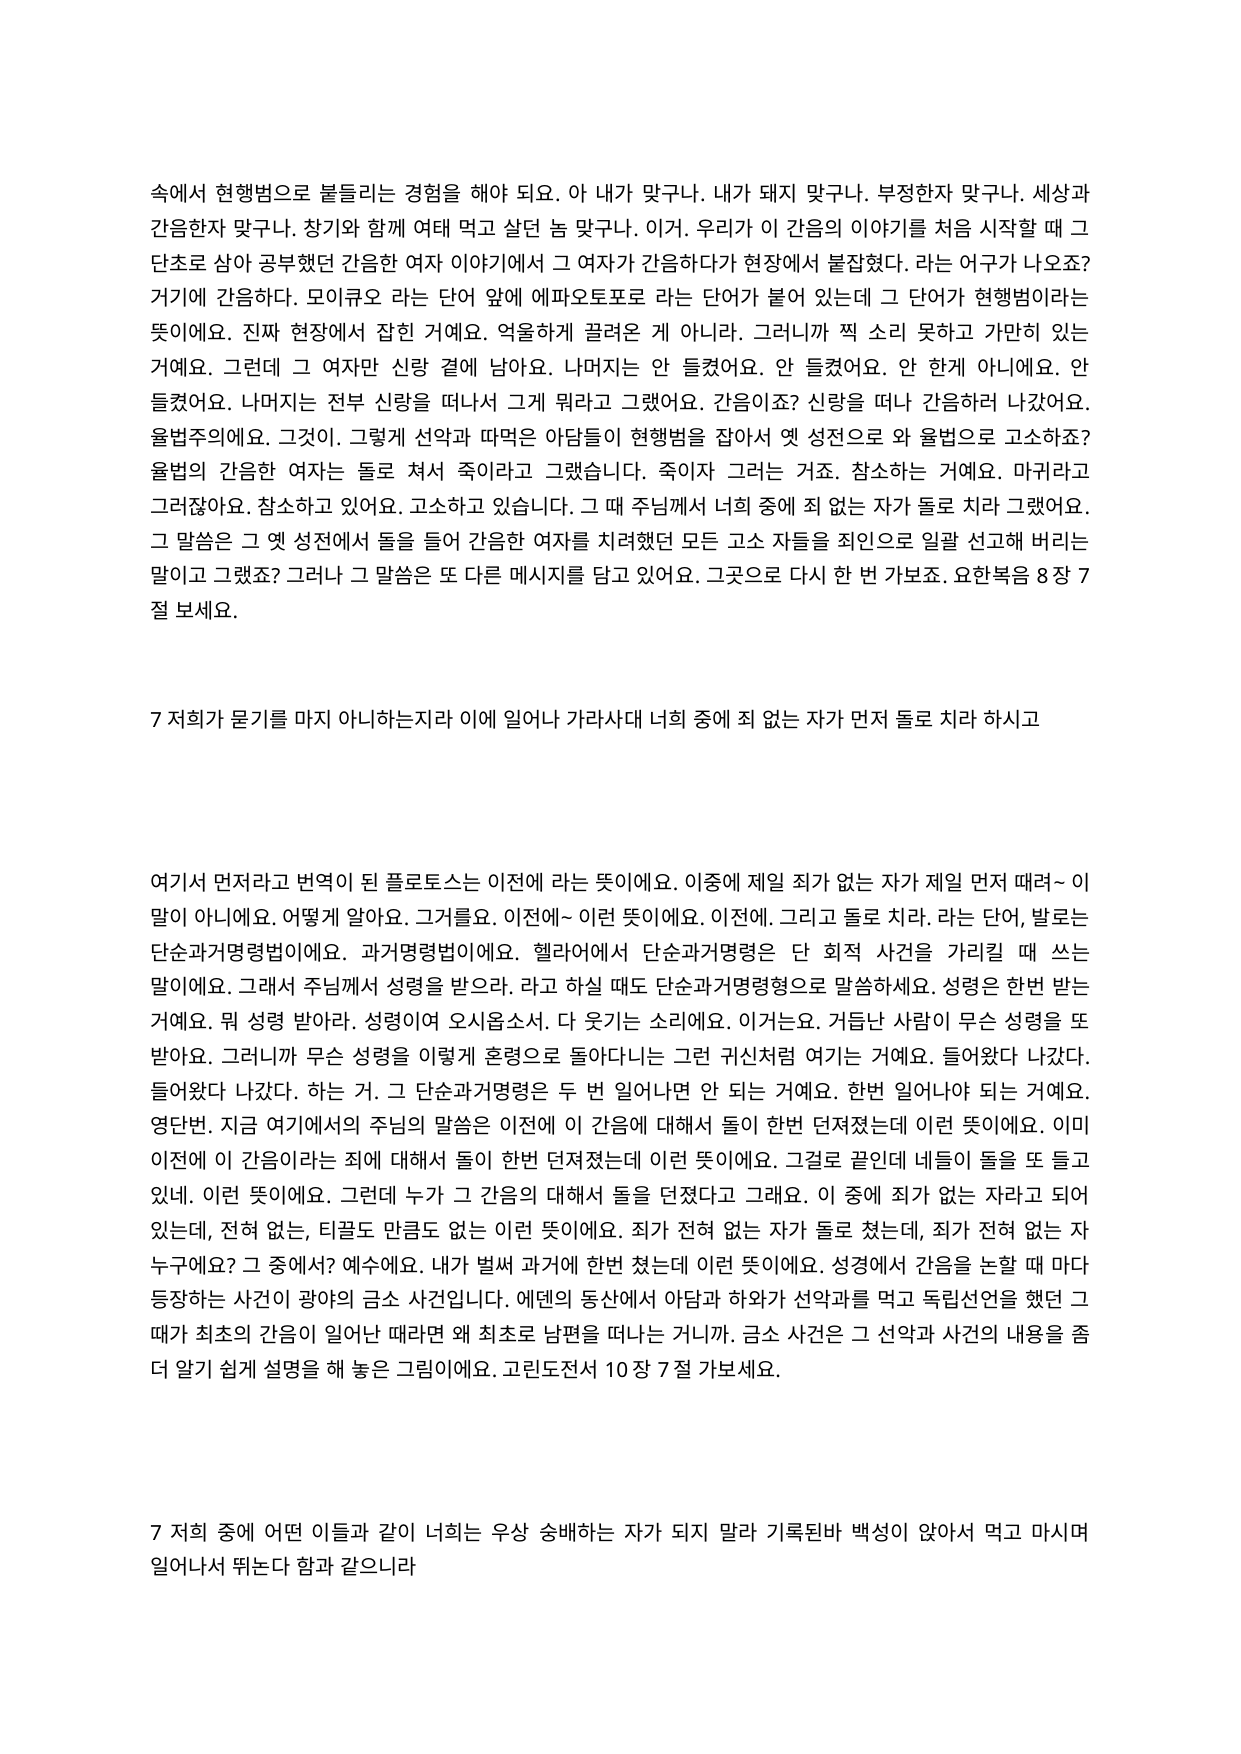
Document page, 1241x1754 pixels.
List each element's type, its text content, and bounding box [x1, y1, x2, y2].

text 7 저희 중에 어떤 이들과 같이 너희는 우상 숭배하는 자가 되지 말라 기록된바 백성이 앉아서 먹고 마시며 일어나서 뛰논다 함과 같으니라 [150, 1516, 1090, 1581]
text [150, 177, 1090, 625]
text 여기서 먼저라고 번역이 된 플로토스는 이전에 라는 뜻이에요. 이중에 제일 죄가 없는 자가 제일 먼저 때려~ 이 말이 아니에요. 어떻게 알아요. 그거를요. 이전에~ 이런 뜻이에요. 이전에. 그리고 돌로 치라. 라는 단어, 발로는 단순과거명령법이에요. 과거명령법이에요. 헬라어에서 단순과거명령은 단 회적 사건을 가리킬 때 쓰는 말이에요. 그래서 주님께서 성령을 받으라. 라고 하실 때도 단순과거명령형으로 말씀하세요. 성령은 한번 받는 거예요. 뭐 성령 받아라. 성령이여 오시옵소서. 다 웃기는 소리에요. 이거는요. 거듭난 사람이 무슨 성령을 또 받아요. 그러니까 무슨 성령을 이렇게 혼령으로 돌아다니는 그런 귀신처럼 여기는 거예요. 들어왔다 나갔다. 들어왔다 나갔다. 하는 거. 그 단순과거명령은 두 번 일어나면 안 되는 거예요. 한번 일어나야 되는 거예요. 영단번. 지금 여기에서의 주님의 말씀은 이전에 이 간음에 대해서 돌이 한번 던져졌는데 이런 뜻이에요. 이미 이전에 이 간음이라는 죄에 대해서 돌이 한번 던져졌는데 이런 뜻이에요. 그걸로 끝인데 네들이 돌을 또 들고 있네. 이런 뜻이에요. 그런데 누가 그 간음의 대해서 돌을 던졌다고 그래요. 이 중에 죄가 없는 자라고 되어 있는데, 전혀 없는, 티끌도 만큼도 없는 이런 뜻이에요. 죄가 전혀 없는 자가 돌로 쳤는데, 죄가 전혀 없는 자 누구에요? 그 중에서? 예수에요. 내가 벌써 과거에 한번 쳤는데 이런 뜻이에요. 성경에서 간음을 논할 때 마다 등장하는 사건이 광야의 금소 사건입니다. 에덴의 동산에서 아담과 하와가 선악과를 먹고 독립선언을 했던 그 때가 최초의 간음이 일어난 때라면 왜 최초로 남편을 떠나는 거니까. 금소 사건은 그 선악과 사건의 내용을 좀 더 알기 쉽게 설명을 해 놓은 그림이에요. 고린도전서 10장 7절 가보세요. [150, 866, 1090, 1383]
text 7 저희가 묻기를 마지 아니하는지라 이에 일어나 가라사대 너희 중에 죄 없는 자가 먼저 돌로 치라 하시고 [150, 704, 1090, 734]
